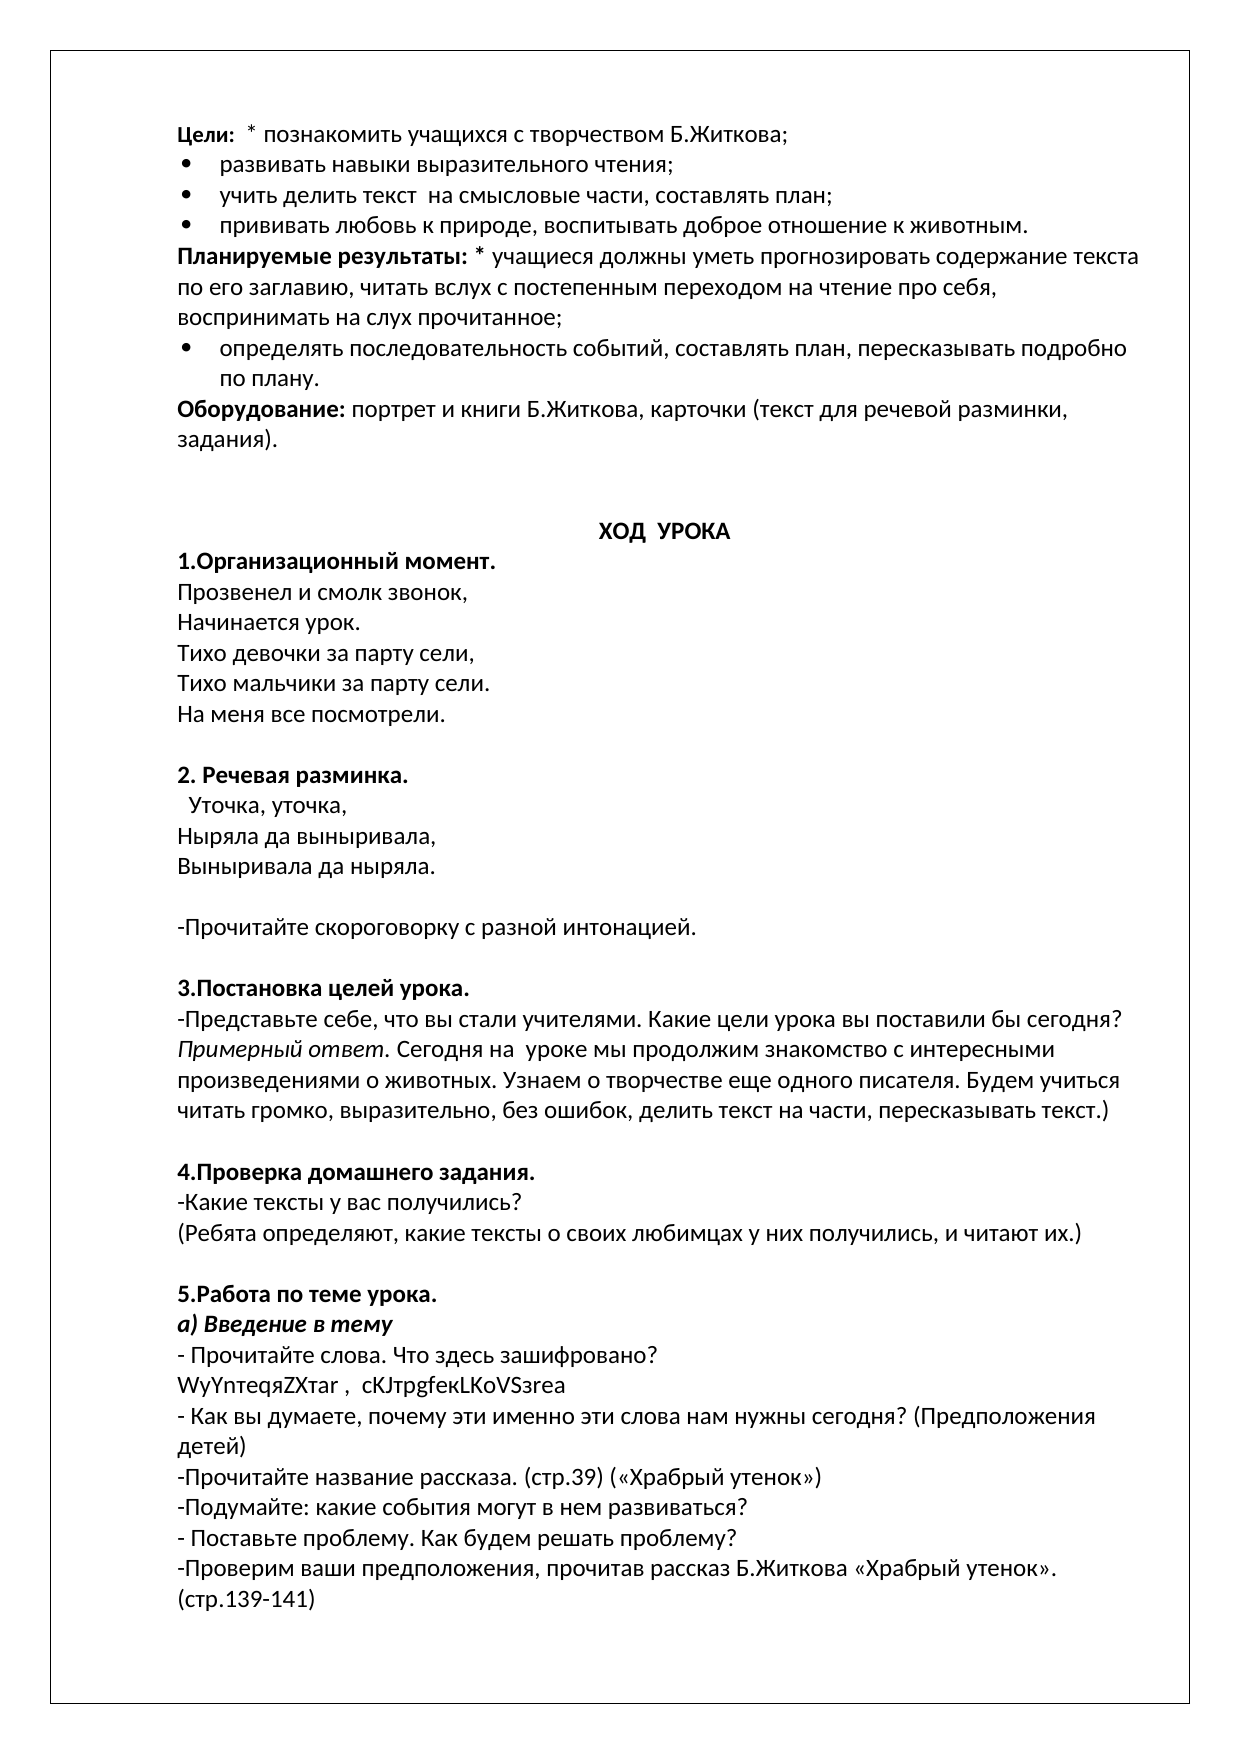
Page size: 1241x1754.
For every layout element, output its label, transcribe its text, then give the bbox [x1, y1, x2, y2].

text -Проверим ваши предположения, прочитав рассказ Б.Житкова «Храбрый утенок». (стр.139-141) [177, 1552, 1152, 1613]
text Выныривала да ныряла. [177, 851, 1152, 881]
text 2. Речевая разминка. [177, 759, 1152, 789]
list учить делить текст на смысловые части, составлять план; [182, 179, 1152, 209]
text Прозвенел и смолк звонок, [177, 576, 1152, 606]
text Начинается урок. [177, 606, 1152, 637]
text -Представьте себе, что вы стали учителями. Какие цели урока вы поставили бы сегодня? [177, 1003, 1152, 1034]
text -Какие тексты у вас получились? [177, 1186, 1152, 1217]
text 4.Проверка домашнего задания. [177, 1156, 1152, 1186]
text -Прочитайте скороговорку с разной интонацией. [177, 912, 1152, 942]
text 5.Работа по теме урока. [177, 1278, 1152, 1308]
list развивать навыки выразительного чтения; [182, 148, 1152, 179]
text - Поставьте проблему. Как будем решать проблему? [177, 1522, 1152, 1552]
text а) Введение в тему [177, 1308, 1152, 1339]
text WуYnтeqяZXтаr , cKJтрgfекLKоVSзreа [177, 1369, 1152, 1400]
text -Подумайте: какие события могут в нем развиваться? [177, 1491, 1152, 1522]
text -Прочитайте название рассказа. (стр.39) («Храбрый утенок») [177, 1461, 1152, 1491]
text Цели: * познакомить учащихся с творчеством Б.Житкова; [177, 118, 1152, 148]
text ХОД УРОКА [177, 515, 1152, 545]
text Тихо мальчики за парту сели. [177, 667, 1152, 698]
text На меня все посмотрели. [177, 698, 1152, 728]
list определять последовательность событий, составлять план, пересказывать подробно по плану. [182, 332, 1152, 393]
list прививать любовь к природе, воспитывать доброе отношение к животным. [182, 209, 1152, 240]
text - Как вы думаете, почему эти именно эти слова нам нужны сегодня? (Предположения детей) [177, 1400, 1152, 1461]
text Примерный ответ. Сегодня на уроке мы продолжим знакомство с интересными произведениями о животных. Узнаем о творчестве еще одного писателя. Будем учиться читать громко, выразительно, без ошибок, делить текст на части, пересказывать текст.) [177, 1034, 1152, 1125]
text 1.Организационный момент. [177, 545, 1152, 576]
text Оборудование: портрет и книги Б.Житкова, карточки (текст для речевой разминки, задания). [177, 393, 1152, 454]
text Тихо девочки за парту сели, [177, 637, 1152, 667]
text - Прочитайте слова. Что здесь зашифровано? [177, 1339, 1152, 1369]
text Уточка, уточка, [177, 789, 1152, 820]
text Планируемые результаты: * учащиеся должны уметь прогнозировать содержание текста по его заглавию, читать вслух с постепенным переходом на чтение про себя, воспринимать на слух прочитанное; [177, 240, 1152, 332]
text 3.Постановка целей урока. [177, 973, 1152, 1003]
text (Ребята определяют, какие тексты о своих любимцах у них получились, и читают их.) [177, 1217, 1152, 1247]
text Ныряла да выныривала, [177, 820, 1152, 851]
